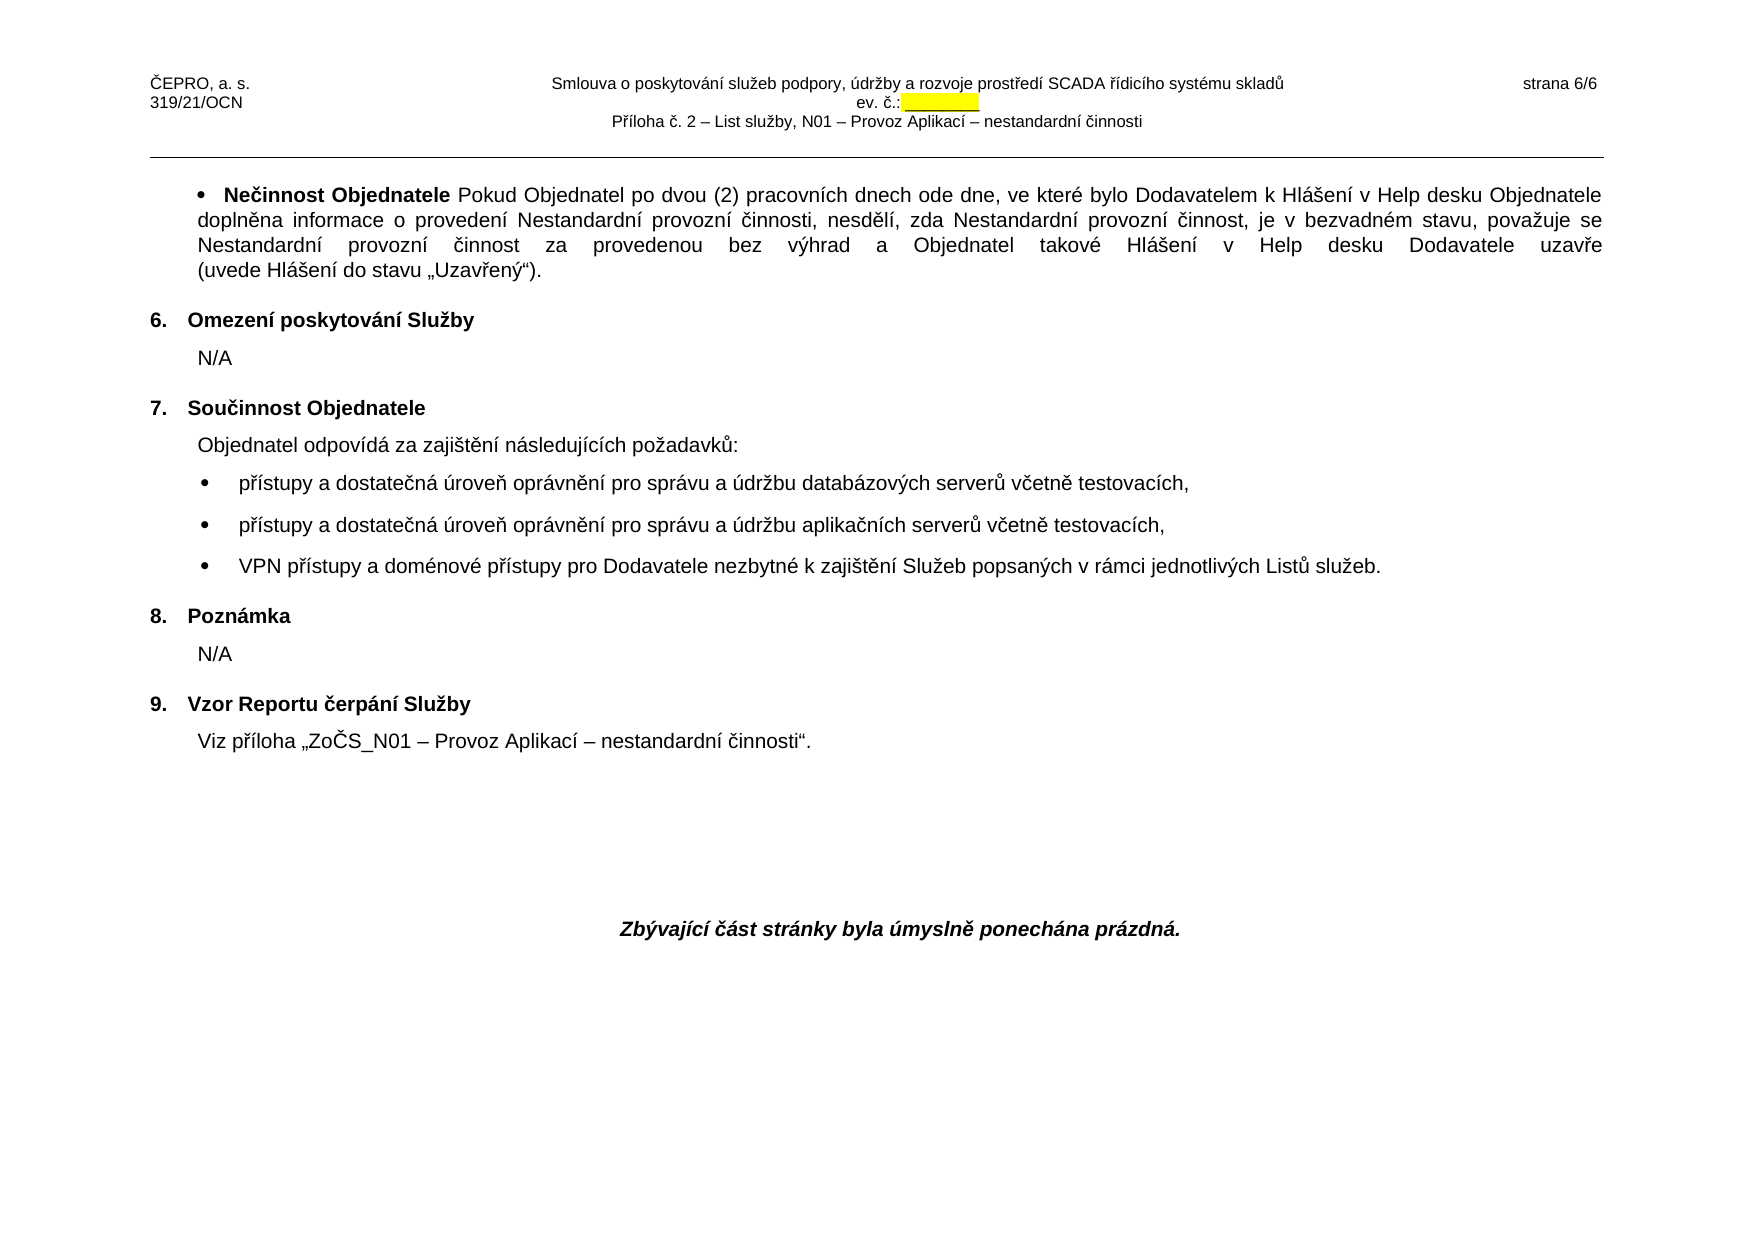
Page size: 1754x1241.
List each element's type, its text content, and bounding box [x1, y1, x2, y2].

list přístupy a dostatečná úroveň oprávnění pro správu a údržbu aplikačních serverů včetně testovacích, [201, 511, 1604, 536]
text N/A [197, 641, 1604, 666]
list Součinnost Objednatele [150, 395, 1604, 420]
list Poznámka [150, 603, 1604, 628]
text Viz příloha „ZoČS_N01 – Provoz Aplikací – nestandardní činnosti“. [197, 728, 1604, 753]
list Nečinnost Objednatele Pokud Objednatel po dvou (2) pracovních dnech ode dne, ve které bylo Dodavatelem k Hlášení v Help desku Objednatele doplněna informace o provedení Nestandardní provozní činnosti, nesdělí, zda Nestandardní provozní činnost, je v bezvadném stavu, považuje se Nestandardní provozní činnost za provedenou bez výhrad a Objednatel takové Hlášení v Help desku Dodavatele uzavře (uvede Hlášení do stavu „Uzavřený“). [197, 182, 1604, 282]
text N/A [197, 345, 1604, 370]
list Omezení poskytování Služby [150, 307, 1604, 332]
list přístupy a dostatečná úroveň oprávnění pro správu a údržbu databázových serverů včetně testovacích, [201, 470, 1604, 495]
text Zbývající část stránky byla úmyslně ponechána prázdná. [197, 916, 1604, 941]
list Vzor Reportu čerpání Služby [150, 691, 1604, 716]
text Objednatel odpovídá za zajištění následujících požadavků: [197, 432, 1604, 457]
list VPN přístupy a doménové přístupy pro Dodavatele nezbytné k zajištění Služeb popsaných v rámci jednotlivých Listů služeb. [201, 553, 1604, 578]
